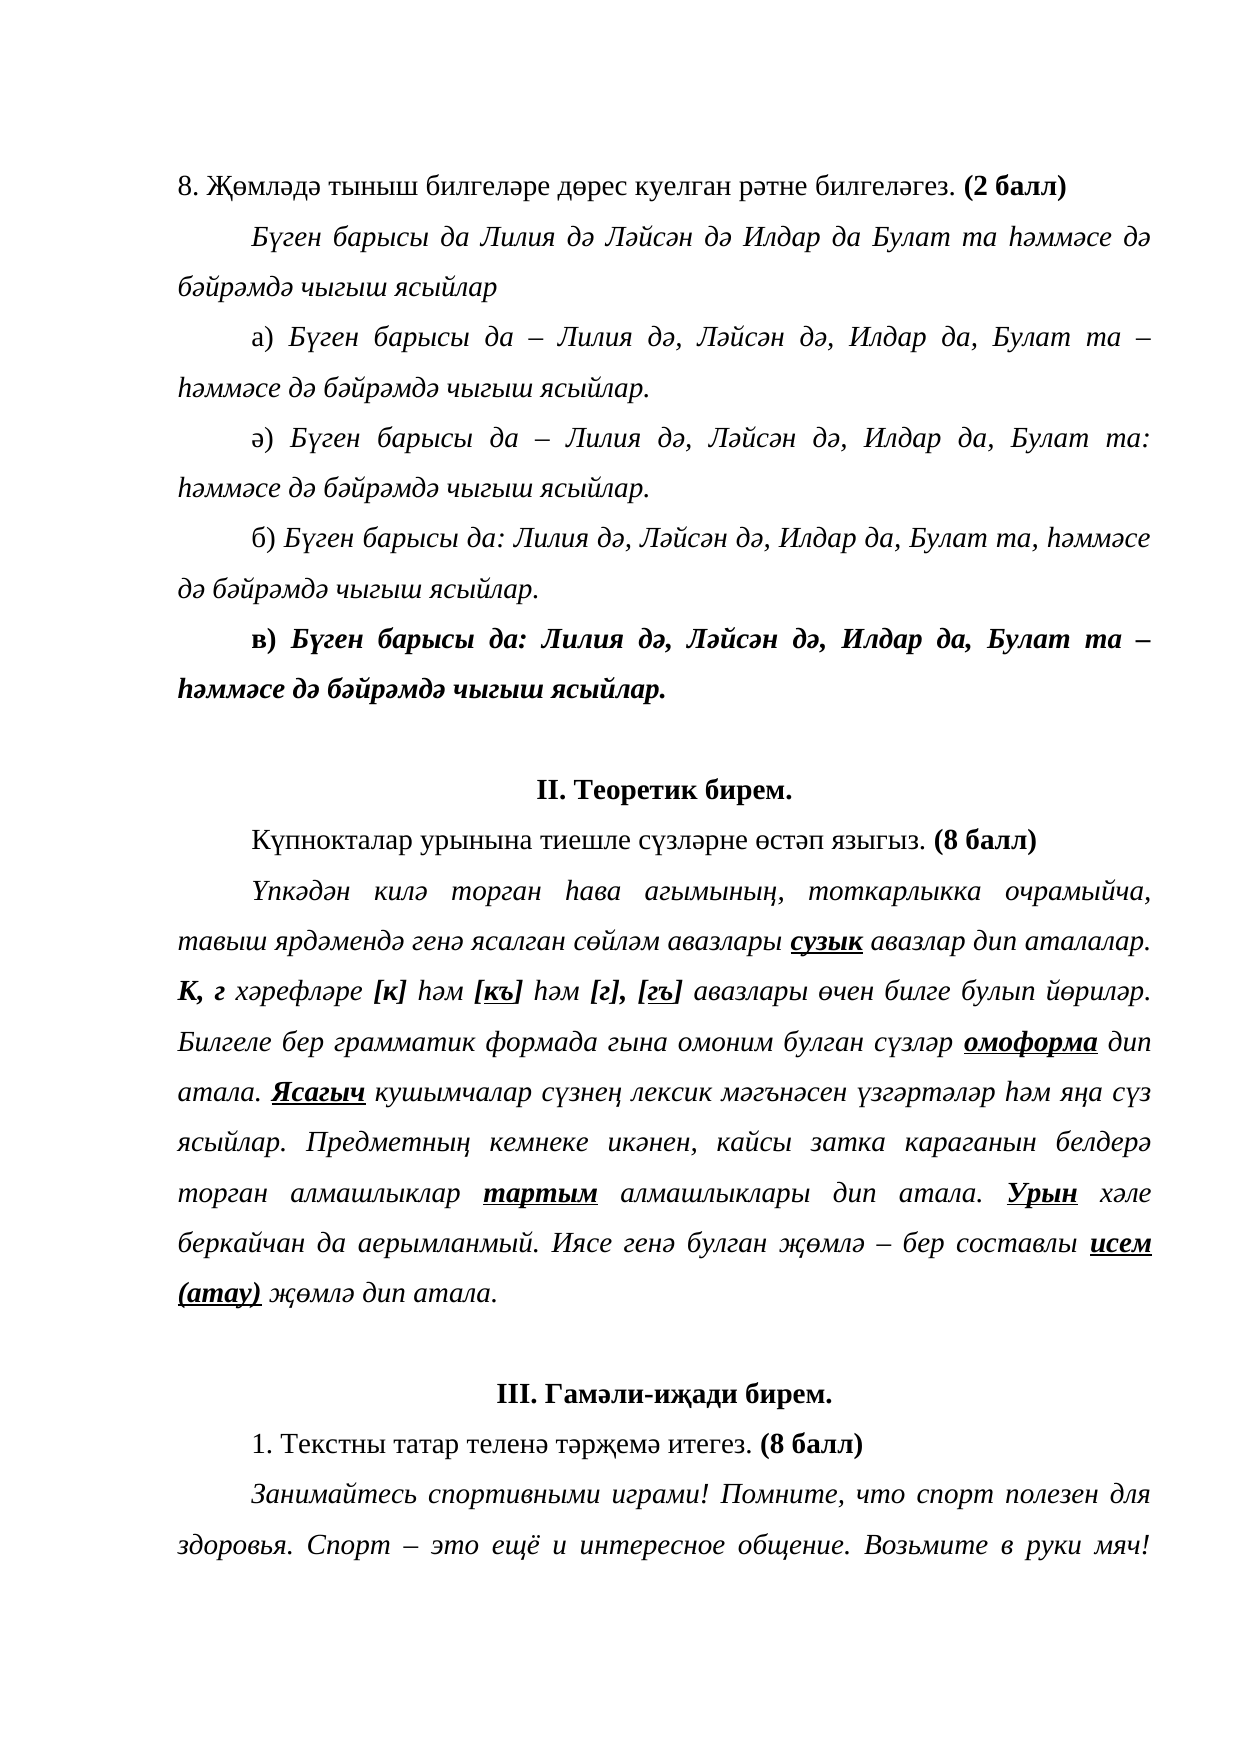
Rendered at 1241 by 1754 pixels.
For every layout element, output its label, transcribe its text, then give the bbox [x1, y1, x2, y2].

text III. Гамәли-иҗади бирем. [177, 1376, 1152, 1409]
text в) Бүген барысы да: Лилия дә, Ләйсән дә, Илдар да, Булат та – һәммәсе дә бәйрәмдә чыгыш ясыйлар. [177, 621, 1152, 705]
text Бүген барысы да Лилия дә Ләйсән дә Илдар да Булат та һәммәсе дә бәйрәмдә чыгыш ясыйлар [177, 219, 1152, 303]
text Үпкәдән килә торган һава агымының, тоткарлыкка очрамыйча, тавыш ярдәмендә генә ясалган сөйләм авазлары сузык авазлар дип аталалар. К, г хәрефләре [к] һәм [къ] һәм [г], [гъ] авазлары өчен билге булып йөриләр. Билгеле бер грамматик формада гына омоним булган сүзләр омоформа дип атала. Ясагыч кушымчалар сүзнең лексик мәгънәсен үзгәртәләр һәм яңа сүз ясыйлар. Предметның кемнеке икәнен, кайсы затка караганын белдерә торган алмашлыклар тартым алмашлыклары дип атала. Урын хәле беркайчан да аерымланмый. Иясе генә булган җөмлә – бер составлы исем (атау) җөмлә дип атала. [177, 873, 1152, 1309]
text а) Бүген барысы да – Лилия дә, Ләйсән дә, Илдар да, Булат та – һәммәсе дә бәйрәмдә чыгыш ясыйлар. [177, 319, 1152, 403]
text ә) Бүген барысы да – Лилия дә, Ләйсән дә, Илдар да, Булат та: һәммәсе дә бәйрәмдә чыгыш ясыйлар. [177, 420, 1152, 504]
text 8. Җөмләдә тыныш билгеләре дөрес куелган рәтне билгеләгез. (2 балл) [177, 168, 1152, 202]
text II. Теоретик бирем. [177, 772, 1152, 806]
text б) Бүген барысы да: Лилия дә, Ләйсән дә, Илдар да, Булат та, һәммәсе дә бәйрәмдә чыгыш ясыйлар. [177, 521, 1152, 604]
text Күпнокталар урынына тиешле сүзләрне өстәп языгыз. (8 балл) [177, 822, 1152, 856]
text 1. Текстны татар теленә тәрҗемә итегез. (8 балл) [177, 1426, 1152, 1460]
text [177, 1477, 1152, 1560]
